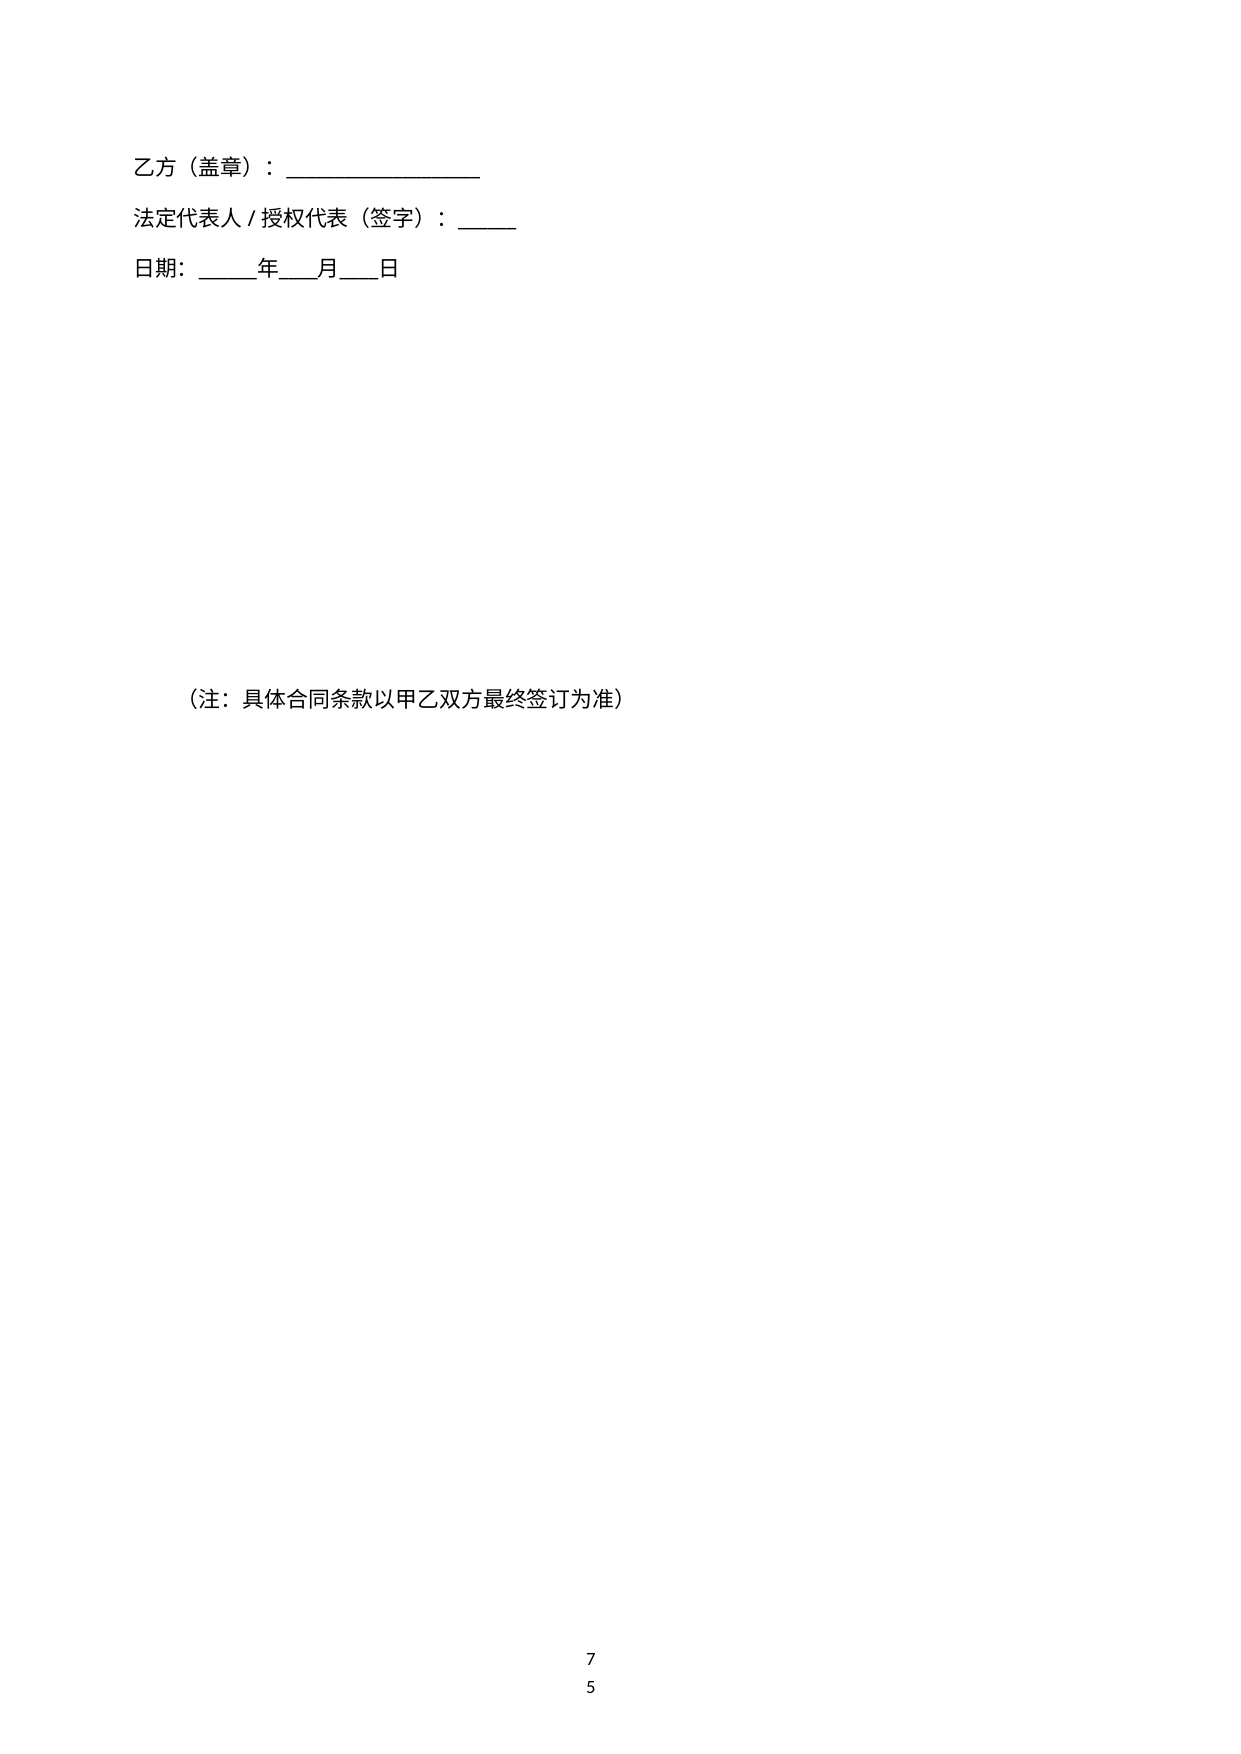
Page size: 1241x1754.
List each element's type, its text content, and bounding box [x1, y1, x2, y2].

text 日期：______年____月____日 [133, 251, 1048, 283]
text 乙方（盖章）：____________________ [133, 150, 1048, 182]
text 法定代表人 / 授权代表（签字）：______ [133, 201, 1048, 232]
text （注：具体合同条款以甲乙双方最终签订为准） [133, 682, 1048, 713]
